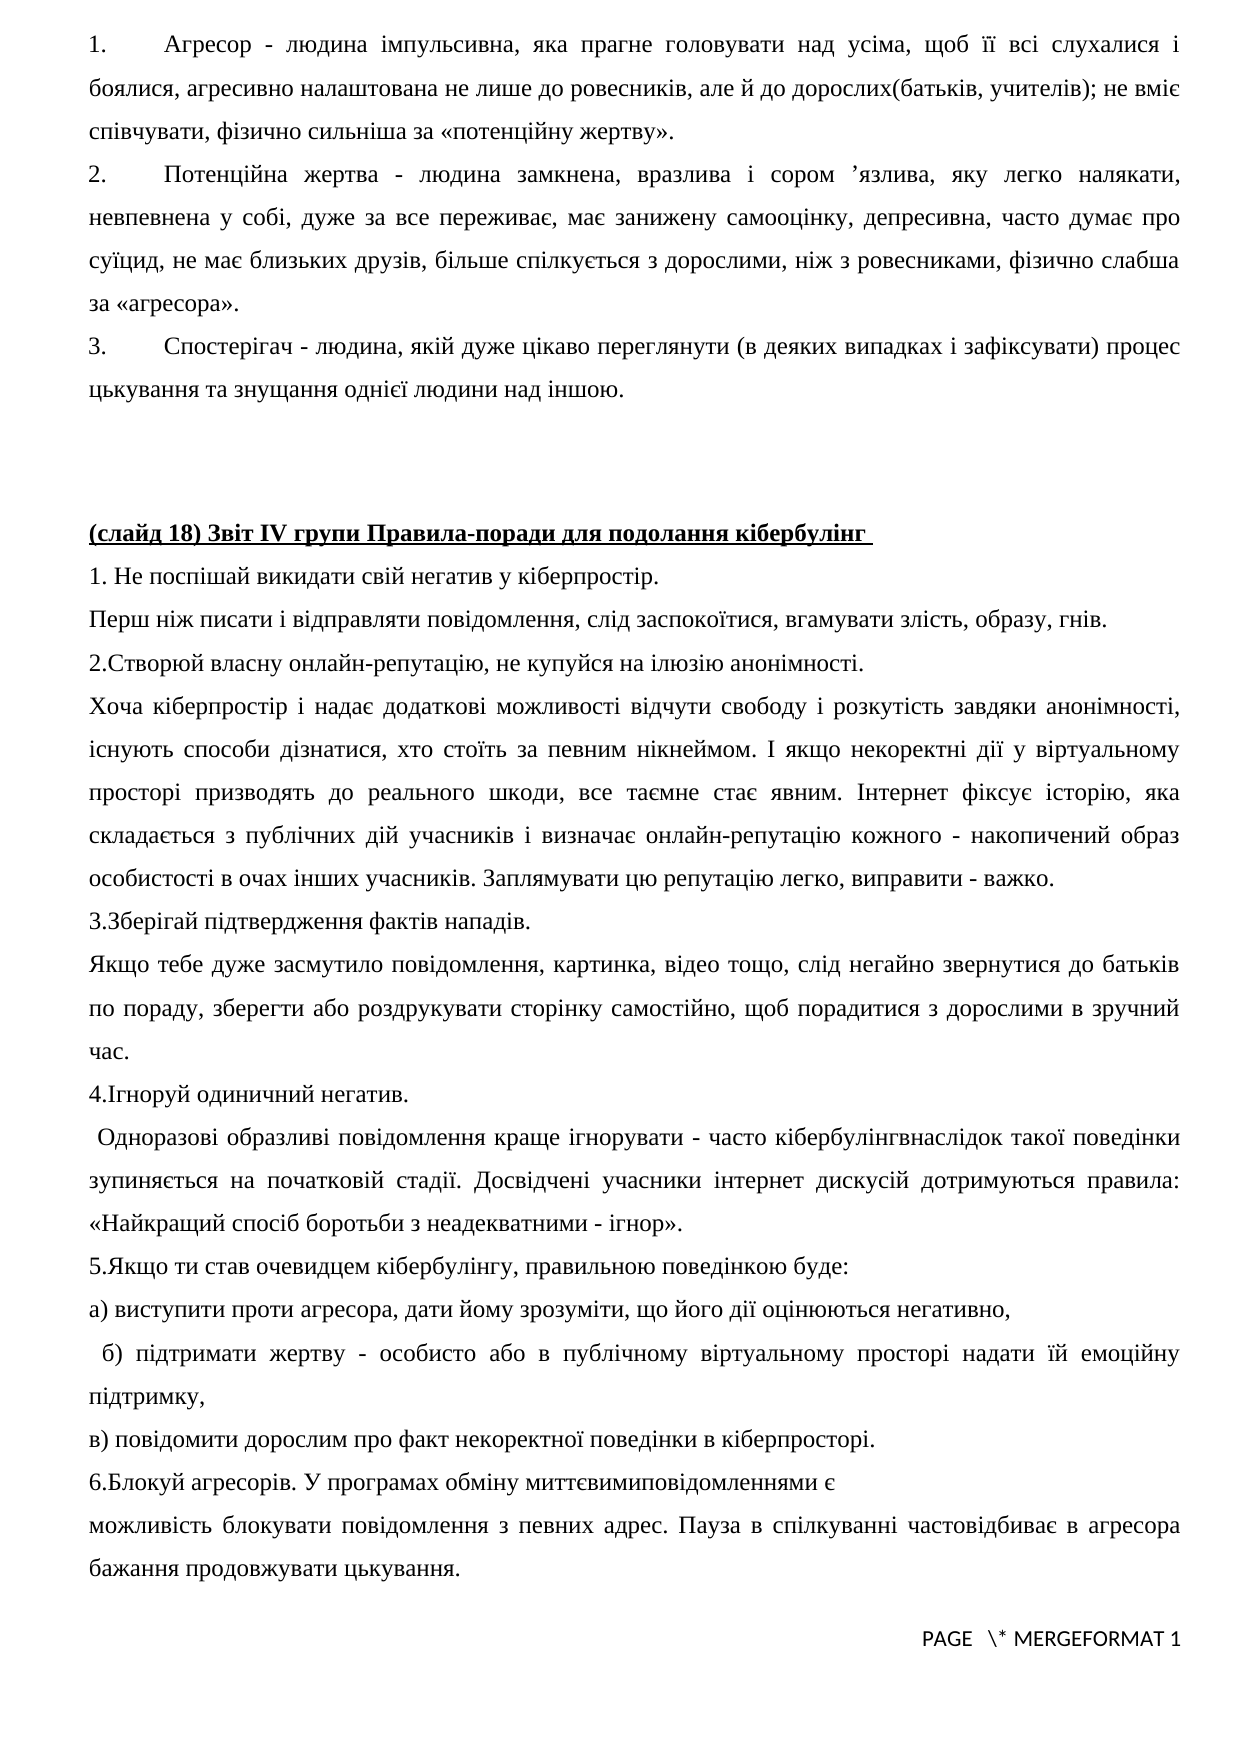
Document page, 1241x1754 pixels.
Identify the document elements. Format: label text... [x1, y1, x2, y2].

text Якщо тебе дуже засмутило повідомлення, картинка, відео тощо, слід негайно звернутися до батьків по пораду, зберегти або роздрукувати сторінку самостійно, щоб порадитися з дорослими в зручний час. [89, 949, 1181, 1064]
text б) підтримати жертву - особисто або в публічному віртуальному просторі надати їй емоційну підтримку, [89, 1338, 1181, 1409]
text Хоча кіберпростір і надає додаткові можливості відчути свободу і розкутість завдяки анонімності, існують способи дізнатися, хто стоїть за певним нікнеймом. І якщо некоректні дії у віртуальному просторі призводять до реального шкоди, все таємне стає явним. Інтернет фіксує історію, яка складається з публічних дій учасників і визначає онлайн-репутацію кожного - накопичений образ особистості в очах інших учасників. Заплямувати цю репутацію легко, виправити - важко. [89, 691, 1181, 892]
text (слайд 18) Звіт ІV групи Правила-поради для подолання кібербулінг [89, 518, 1181, 547]
text 6.Блокуй агресорів. У програмах обміну миттєвимиповідомленнями є [89, 1467, 1181, 1496]
text можливість блокувати повідомлення з певних адрес. Пауза в спілкуванні частовідбиває в агресора бажання продовжувати цькування. [89, 1510, 1181, 1582]
text 1. Не поспішай викидати свій негатив у кіберпростір. [89, 561, 1181, 590]
text Одноразові образливі повідомлення краще ігнорувати - часто кібербулінгвнаслідок такої поведінки зупиняється на початковій стадії. Досвідчені учасники інтернет дискусій дотримуються правила: «Найкращий спосіб боротьби з неадекватними - ігнор». [89, 1122, 1181, 1237]
list Агресор - людина імпульсивна, яка прагне головувати над усіма, щоб її всі слухалися і боялися, агресивно налаштована не лише до ровесників, але й до дорослих(батьків, учителів); не вміє співчувати, фізично сильніша за «потенційну жертву». [88, 29, 1181, 144]
text 4.Ігноруй одиничний негатив. [89, 1079, 1181, 1108]
text 5.Якщо ти став очевидцем кібербулінгу, правильною поведінкою буде: [89, 1251, 1181, 1280]
text Перш ніж писати і відправляти повідомлення, слід заспокоїтися, вгамувати злість, образу, гнів. [89, 604, 1181, 633]
list Спостерігач - людина, якій дуже цікаво переглянути (в деяких випадках і зафіксувати) процес цькування та знущання однієї людини над іншою. [88, 331, 1181, 403]
text 2.Створюй власну онлайн-репутацію, не купуйся на ілюзію анонімності. [89, 648, 1181, 676]
text а) виступити проти агресора, дати йому зрозуміти, що його дії оцінюються негативно, [89, 1294, 1181, 1323]
text в) повідомити дорослим про факт некоректної поведінки в кіберпросторі. [89, 1424, 1181, 1453]
text 3.Зберігай підтвердження фактів нападів. [89, 906, 1181, 935]
list Потенційна жертва - людина замкнена, вразлива і сором ’язлива, яку легко налякати, невпевнена у собі, дуже за все переживає, має занижену самооцінку, депресивна, часто думає про суїцид, не має близьких друзів, більше спілкується з дорослими, ніж з ровесниками, фізично слабша за «агресора». [88, 159, 1181, 317]
